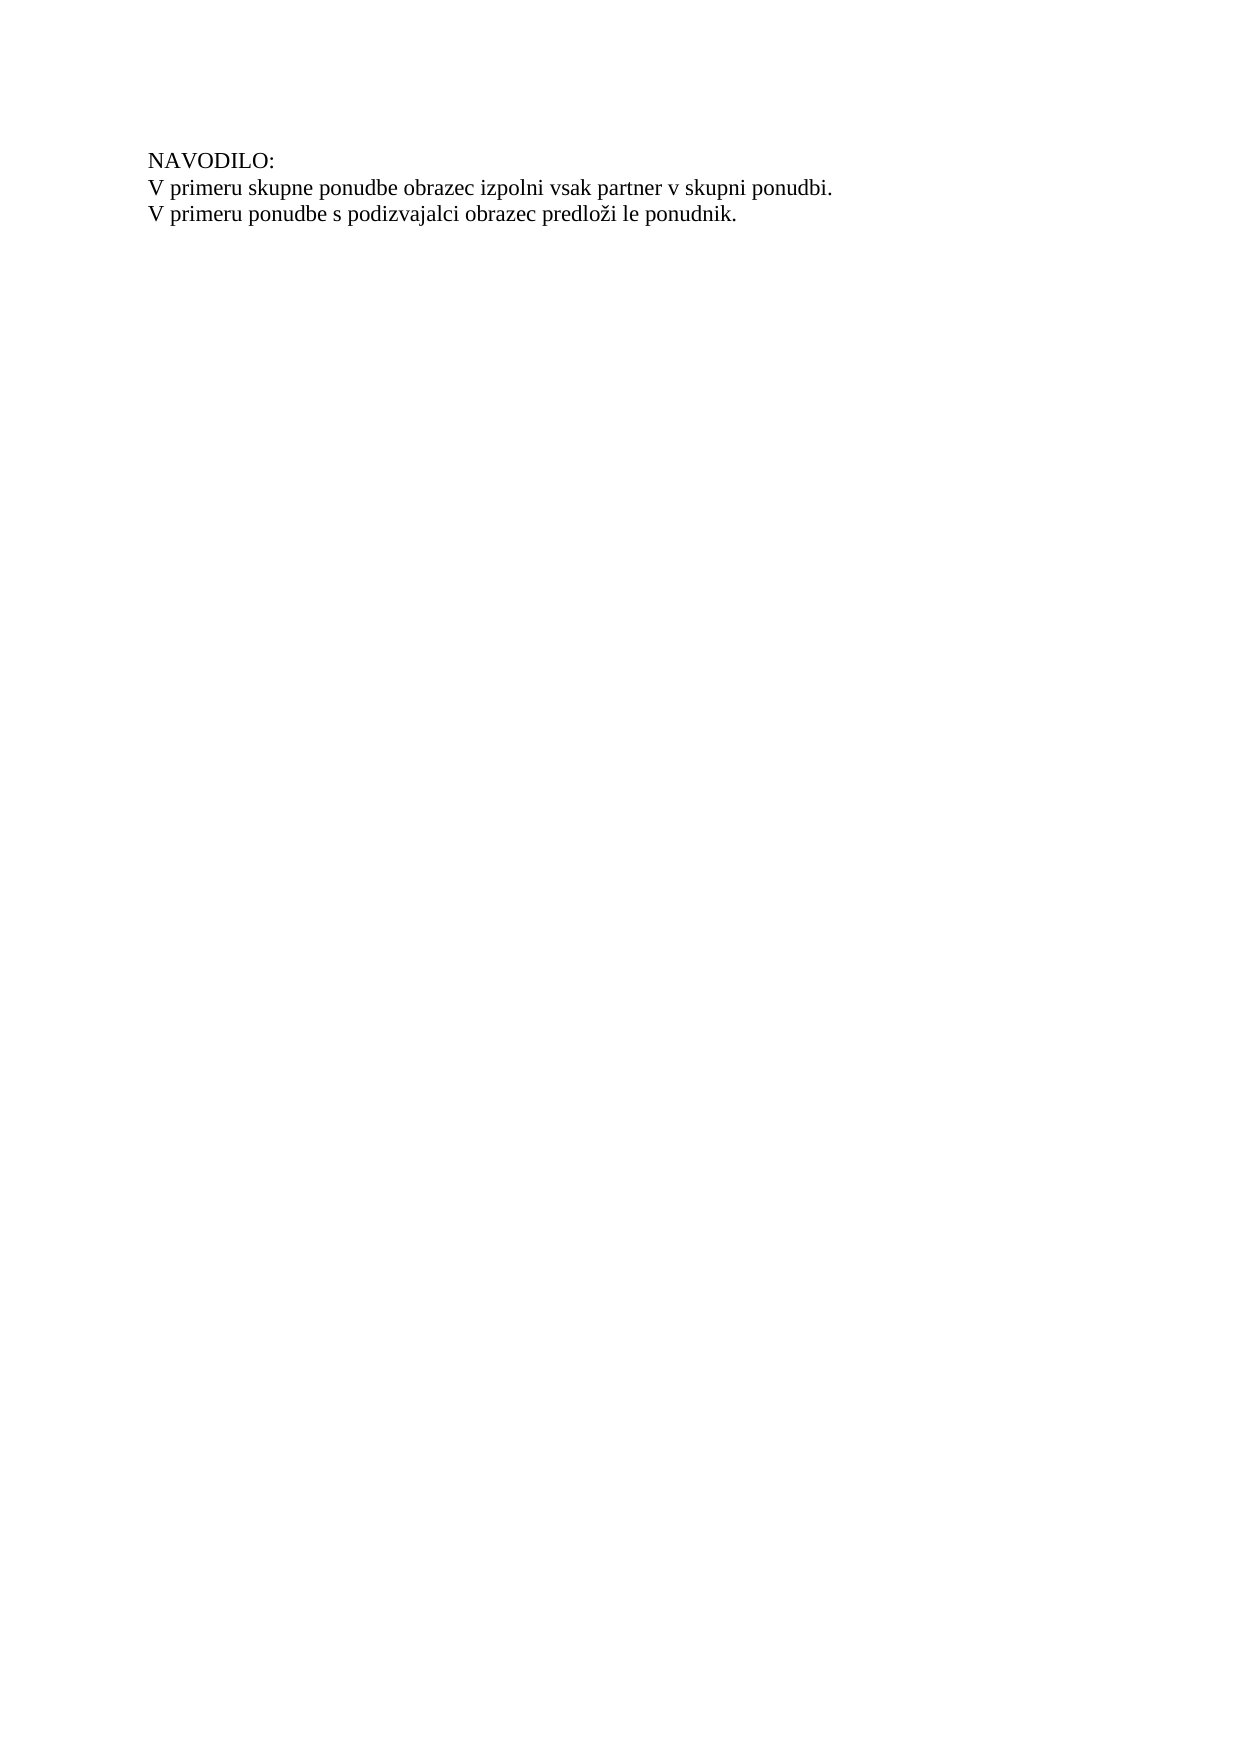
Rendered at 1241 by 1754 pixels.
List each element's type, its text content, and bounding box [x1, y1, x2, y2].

text V primeru skupne ponudbe obrazec izpolni vsak partner v skupni ponudbi. [148, 174, 1093, 200]
text V primeru ponudbe s podizvajalci obrazec predloži le ponudnik. [148, 200, 1093, 227]
text NAVODILO: [148, 148, 1093, 174]
